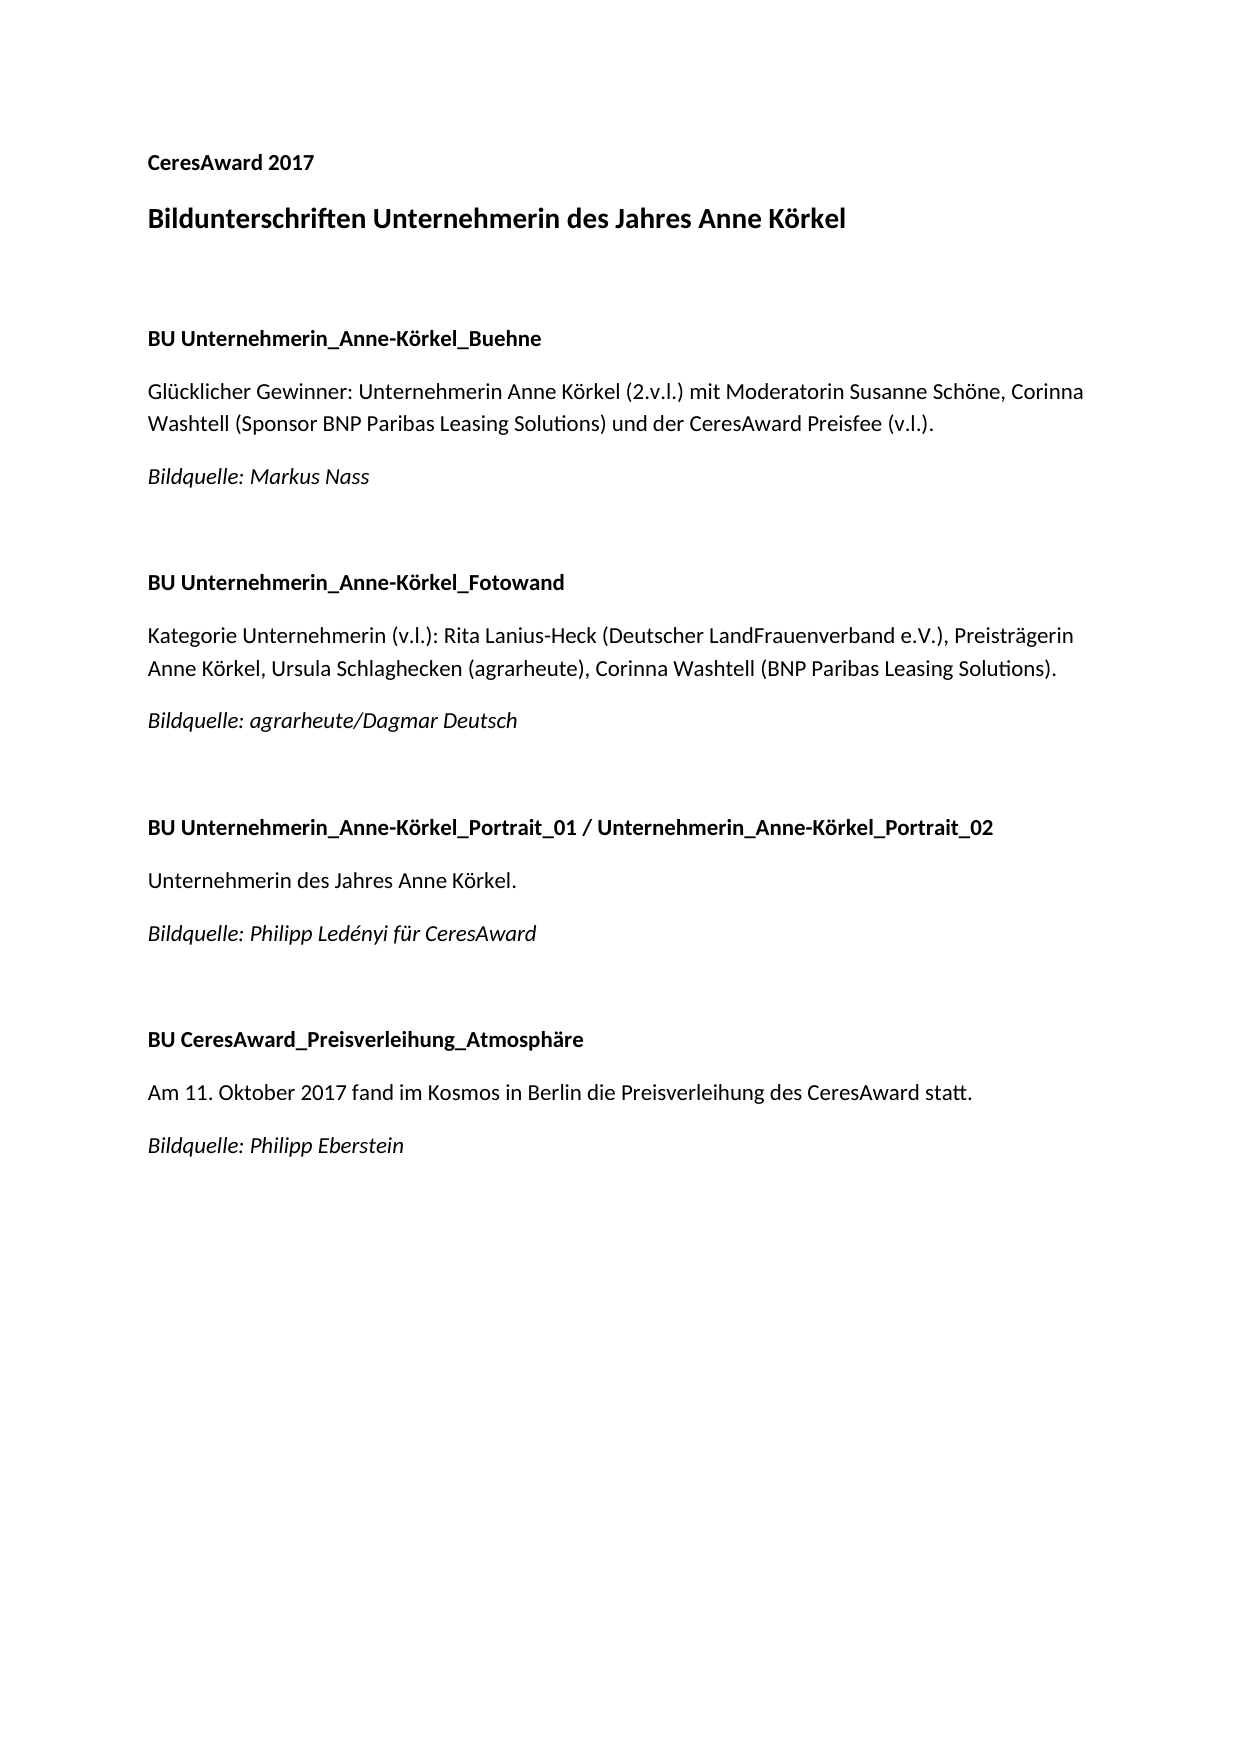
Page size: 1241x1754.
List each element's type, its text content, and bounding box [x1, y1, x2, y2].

text Bildquelle: Markus Nass [148, 462, 1093, 490]
text Unternehmerin des Jahres Anne Körkel. [148, 866, 1093, 894]
text BU CeresAward_Preisverleihung_Atmosphäre [148, 1025, 1093, 1053]
text CeresAward 2017 [148, 148, 1093, 176]
text BU Unternehmerin_Anne-Körkel_Buehne [148, 324, 1093, 352]
text Bildunterschriften Unternehmerin des Jahres Anne Körkel [148, 201, 1093, 236]
text Kategorie Unternehmerin (v.l.): Rita Lanius-Heck (Deutscher LandFrauenverband e.V.), Preisträgerin Anne Körkel, Ursula Schlaghecken (agrarheute), Corinna Washtell (BNP Paribas Leasing Solutions). [148, 621, 1093, 682]
text BU Unternehmerin_Anne-Körkel_Portrait_01 / Unternehmerin_Anne-Körkel_Portrait_02 [148, 813, 1093, 841]
text Am 11. Oktober 2017 fand im Kosmos in Berlin die Preisverleihung des CeresAward statt. [148, 1078, 1093, 1106]
text Bildquelle: agrarheute/Dagmar Deutsch [148, 707, 1093, 735]
text BU Unternehmerin_Anne-Körkel_Fotowand [148, 568, 1093, 596]
text Bildquelle: Philipp Ledényi für CeresAward [148, 919, 1093, 947]
text Glücklicher Gewinner: Unternehmerin Anne Körkel (2.v.l.) mit Moderatorin Susanne Schöne, Corinna Washtell (Sponsor BNP Paribas Leasing Solutions) und der CeresAward Preisfee (v.l.). [148, 377, 1093, 437]
text Bildquelle: Philipp Eberstein [148, 1131, 1093, 1159]
